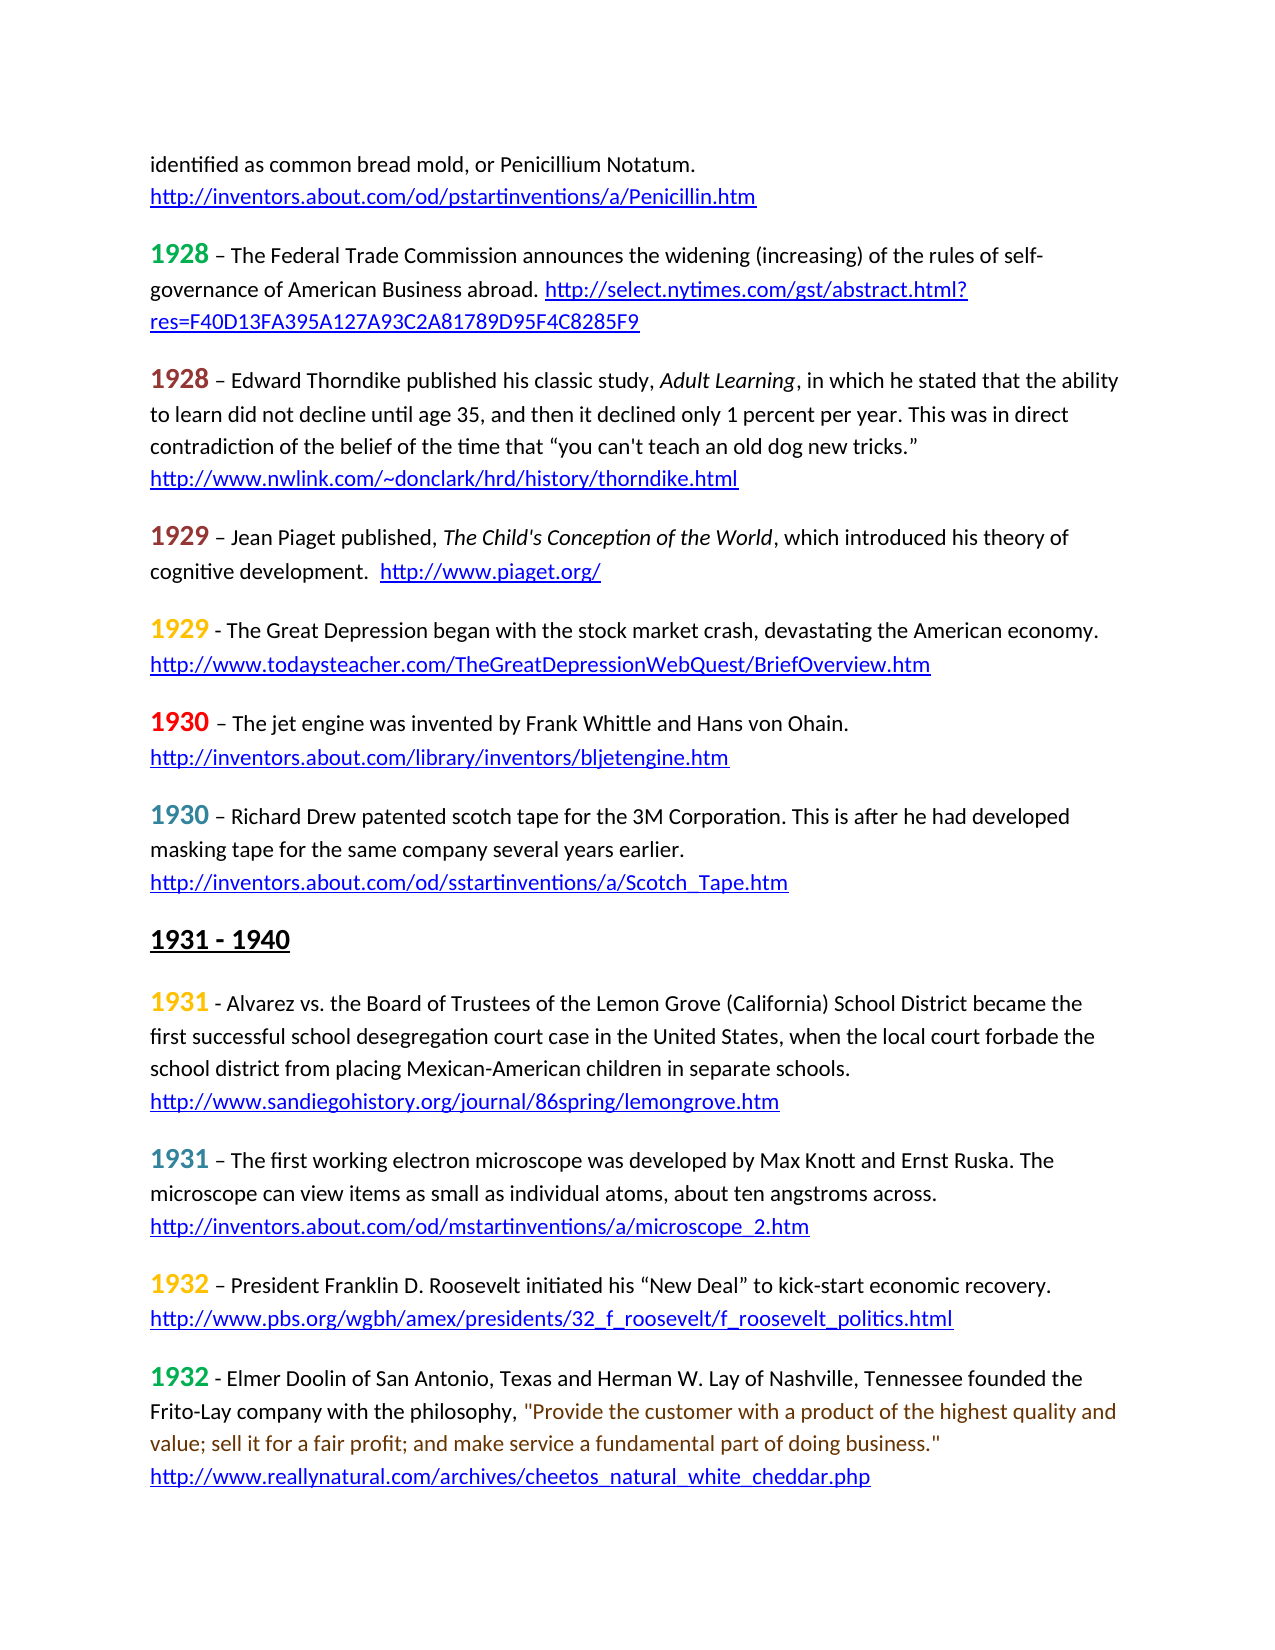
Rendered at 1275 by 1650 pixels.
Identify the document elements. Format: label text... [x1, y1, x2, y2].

text 1931 - Alvarez vs. the Board of Trustees of the Lemon Grove (California) School District became the first successful school desegregation court case in the United States, when the local court forbade the school district from placing Mexican-American children in separate schools. http://www.sandiegohistory.org/journal/86spring/lemongrove.htm [150, 983, 1125, 1115]
text 1930 – Richard Drew patented scotch tape for the 3M Corporation. This is after he had developed masking tape for the same company several years earlier. http://inventors.about.com/od/sstartinventions/a/Scotch_Tape.htm [150, 796, 1125, 896]
text 1931 - 1940 [150, 921, 1125, 956]
text 1928 – The Federal Trade Commission announces the widening (increasing) of the rules of self-governance of American Business abroad. http://select.nytimes.com/gst/abstract.html?res=F40D13FA395A127A93C2A81789D95F4C8285F9 [150, 235, 1125, 335]
text 1930 – The jet engine was invented by Frank Whittle and Hans von Ohain. http://inventors.about.com/library/inventors/bljetengine.htm [150, 703, 1125, 771]
text 1929 - The Great Depression began with the stock market crash, devastating the American economy. http://www.todaysteacher.com/TheGreatDepressionWebQuest/BriefOverview.htm [150, 610, 1125, 678]
text 1932 - Elmer Doolin of San Antonio, Texas and Herman W. Lay of Nashville, Tennessee founded the Frito-Lay company with the philosophy, "Provide the customer with a product of the highest quality and value; sell it for a fair profit; and make service a fundamental part of doing business." http://www.reallynatural.com/archives/cheetos_natural_white_cheddar.php [150, 1358, 1125, 1490]
text 1929 – Jean Piaget published, The Child's Conception of the World, which introduced his theory of cognitive development. http://www.piaget.org/ [150, 517, 1125, 585]
text 1931 – The first working electron microscope was developed by Max Knott and Ernst Ruska. The microscope can view items as small as individual atoms, about ten angstroms across. http://inventors.about.com/od/mstartinventions/a/microscope_2.htm [150, 1140, 1125, 1240]
text 1928 – Edward Thorndike published his classic study, Adult Learning, in which he stated that the ability to learn did not decline until age 35, and then it declined only 1 percent per year. This was in direct contradiction of the belief of the time that “you can't teach an old dog new tricks.” http://www.nwlink.com/~donclark/hrd/history/thorndike.html [150, 360, 1125, 492]
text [150, 150, 1125, 210]
text 1932 – President Franklin D. Roosevelt initiated his “New Deal” to kick-start economic recovery. http://www.pbs.org/wgbh/amex/presidents/32_f_roosevelt/f_roosevelt_politics.html [150, 1265, 1125, 1333]
